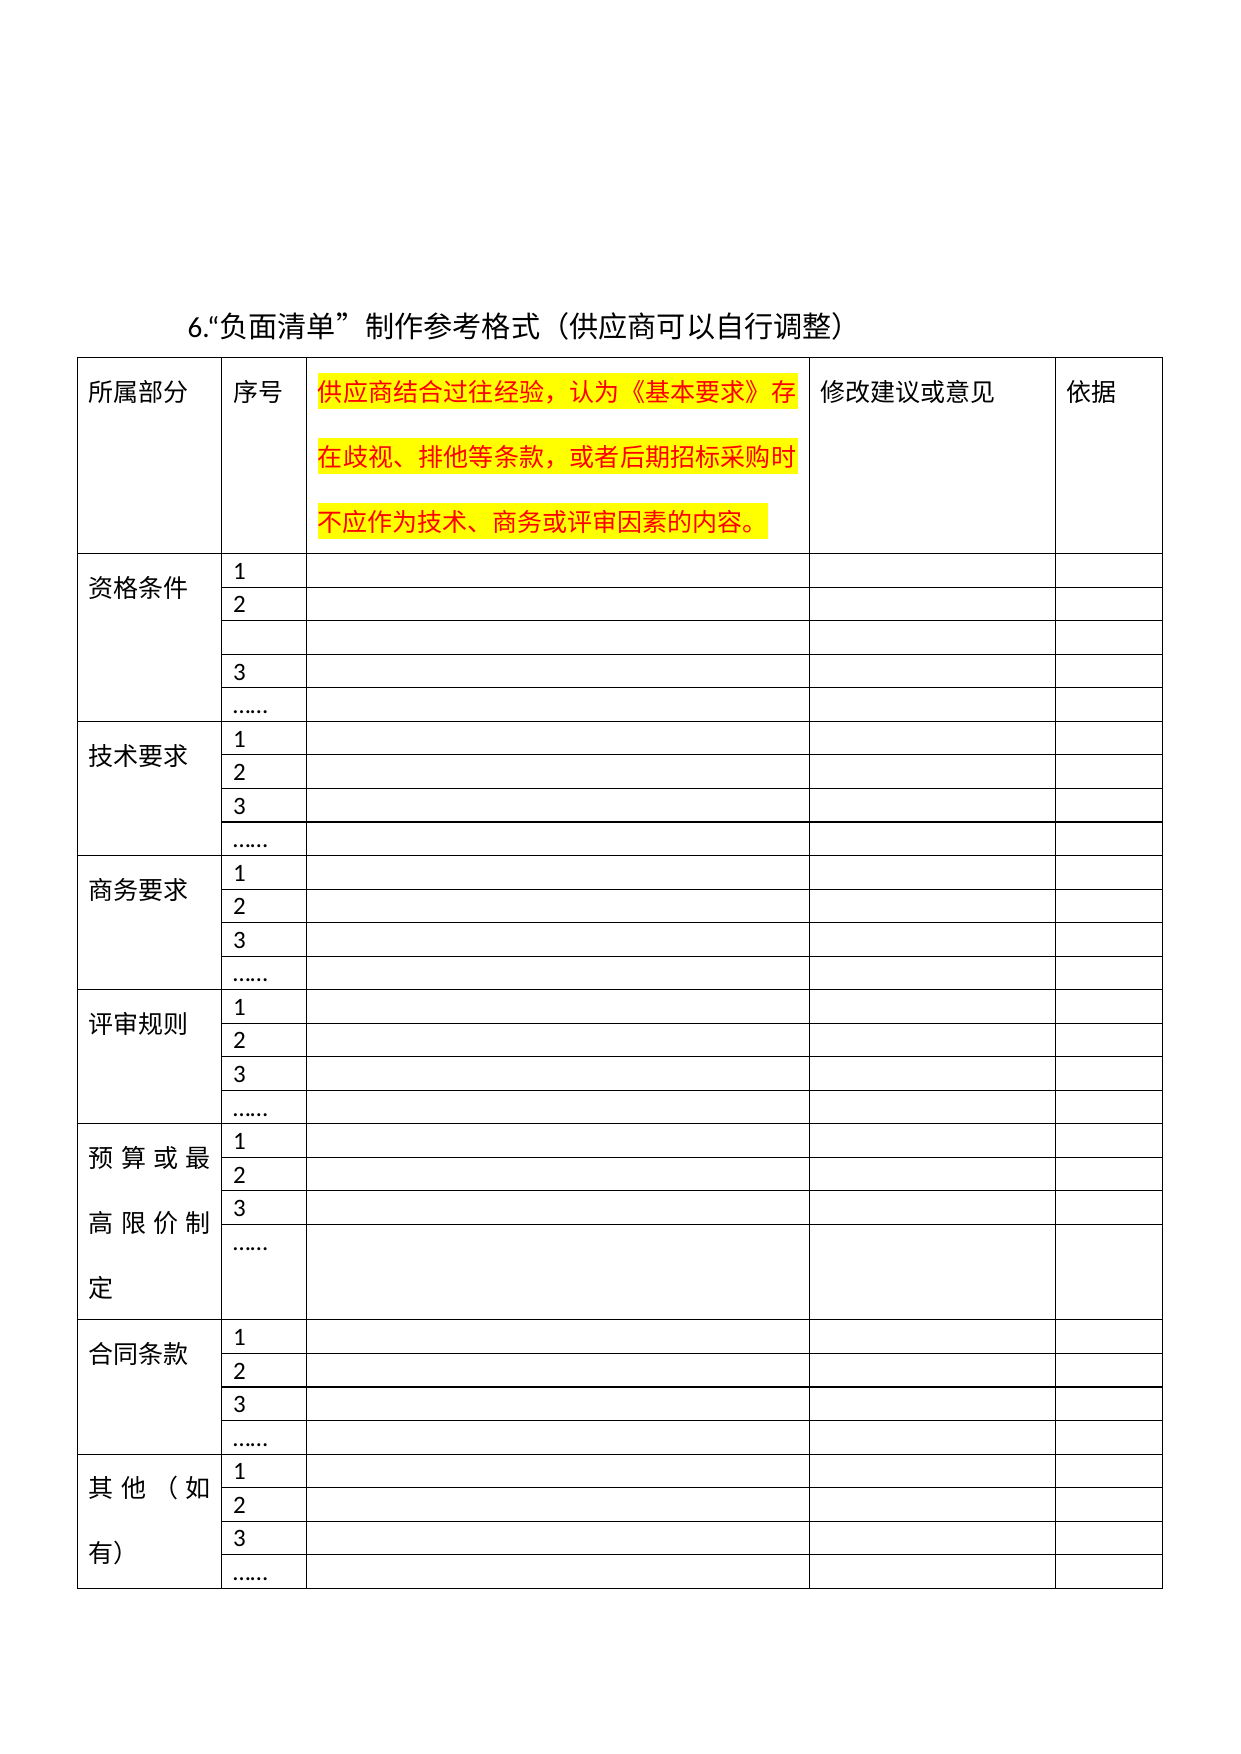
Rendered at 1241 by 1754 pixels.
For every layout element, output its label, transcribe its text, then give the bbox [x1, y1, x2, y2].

table_cell [810, 1522, 1055, 1554]
table_cell [810, 588, 1055, 620]
table_cell [1056, 554, 1162, 587]
table_cell [307, 923, 809, 956]
table_cell …… [222, 1225, 306, 1319]
table_cell [1056, 655, 1162, 687]
table_cell [810, 554, 1055, 587]
table_cell 2 [222, 1158, 306, 1190]
table_cell [307, 1091, 809, 1123]
table_cell [307, 621, 809, 654]
table_cell [810, 823, 1055, 855]
table_cell [810, 1388, 1055, 1420]
table_cell [1056, 1158, 1162, 1190]
table_cell 2 [222, 1488, 306, 1521]
table_cell [307, 1158, 809, 1190]
table_cell …… [222, 1421, 306, 1453]
table_cell [810, 990, 1055, 1023]
table_cell [810, 957, 1055, 989]
table_cell [307, 1320, 809, 1353]
table_cell [810, 755, 1055, 788]
table_cell 1 [222, 1320, 306, 1353]
table_cell [1056, 1421, 1162, 1453]
table_cell [307, 823, 809, 855]
table_cell 预算或最高限价制定 [78, 1124, 221, 1319]
table_cell [810, 890, 1055, 922]
table_cell [1056, 588, 1162, 620]
table_cell [1056, 890, 1162, 922]
table_cell [1056, 688, 1162, 721]
table_cell [307, 1555, 809, 1588]
table_cell 2 [222, 1354, 306, 1386]
table_cell [810, 1488, 1055, 1521]
table_cell 2 [222, 755, 306, 788]
table_cell [1056, 1057, 1162, 1090]
table_cell [810, 1421, 1055, 1453]
table_cell [1056, 990, 1162, 1023]
table_cell …… [222, 823, 306, 855]
table_cell [1056, 755, 1162, 788]
table_cell [307, 1191, 809, 1224]
table_cell [307, 1057, 809, 1090]
table_cell 评审规则 [78, 990, 221, 1123]
table_cell …… [222, 1555, 306, 1588]
table_cell [307, 1388, 809, 1420]
table_cell [307, 755, 809, 788]
table_cell [307, 1455, 809, 1487]
table_cell …… [222, 1091, 306, 1123]
table_cell 3 [222, 1388, 306, 1420]
table_cell [307, 1488, 809, 1521]
table_cell [1056, 1191, 1162, 1224]
table_cell [810, 722, 1055, 754]
table_header 依据 [1056, 358, 1162, 553]
table_cell [307, 1124, 809, 1157]
table_cell [307, 554, 809, 587]
table_cell 1 [222, 554, 306, 587]
table_cell [810, 1191, 1055, 1224]
table_cell [307, 789, 809, 821]
table_cell 2 [222, 588, 306, 620]
table_cell [810, 688, 1055, 721]
table_cell [1056, 1124, 1162, 1157]
table_cell [810, 1124, 1055, 1157]
table_cell [1056, 1455, 1162, 1487]
table_cell [307, 655, 809, 687]
table_cell [307, 1225, 809, 1319]
table_cell [307, 957, 809, 989]
table_cell [1056, 1354, 1162, 1386]
table_cell [222, 621, 306, 654]
table_cell [307, 722, 809, 754]
table_cell [810, 1091, 1055, 1123]
table_cell [1056, 823, 1162, 855]
table_cell [810, 1455, 1055, 1487]
table_cell 合同条款 [78, 1320, 221, 1453]
table_cell [1056, 856, 1162, 888]
table_cell [1056, 1388, 1162, 1420]
table_cell [1056, 1522, 1162, 1554]
table_cell [307, 1354, 809, 1386]
text 6.“负面清单”制作参考格式（供应商可以自行调整） [187, 292, 1053, 357]
table_cell 3 [222, 1057, 306, 1090]
table_cell [307, 890, 809, 922]
table_cell 3 [222, 655, 306, 687]
table_cell [307, 990, 809, 1023]
table_cell 3 [222, 1522, 306, 1554]
table_cell [1056, 621, 1162, 654]
table_cell 1 [222, 722, 306, 754]
table_cell [810, 655, 1055, 687]
table_cell [1056, 1555, 1162, 1588]
table_cell 1 [222, 1124, 306, 1157]
table_cell …… [222, 957, 306, 989]
table_cell [1056, 1091, 1162, 1123]
table_cell [1056, 1488, 1162, 1521]
table_cell 1 [222, 856, 306, 888]
table_cell [307, 688, 809, 721]
table_cell 1 [222, 990, 306, 1023]
table_cell …… [222, 688, 306, 721]
table_cell 商务要求 [78, 856, 221, 989]
table_cell 2 [222, 890, 306, 922]
table_cell [1056, 722, 1162, 754]
table_cell [1056, 789, 1162, 821]
table_cell [810, 621, 1055, 654]
table_cell [1056, 1320, 1162, 1353]
table_cell [810, 789, 1055, 821]
table_cell [307, 588, 809, 620]
table_cell 1 [222, 1455, 306, 1487]
table_cell [307, 1522, 809, 1554]
table_cell 技术要求 [78, 722, 221, 855]
table_cell [810, 923, 1055, 956]
table_cell 3 [222, 923, 306, 956]
table_header 供应商结合过往经验，认为《基本要求》存在歧视、排他等条款，或者后期招标采购时不应作为技术、商务或评审因素的内容。 [307, 358, 809, 553]
table_cell [307, 1024, 809, 1056]
table_cell 3 [222, 789, 306, 821]
table_cell [810, 1057, 1055, 1090]
table_cell [1056, 1024, 1162, 1056]
table_header 序号 [222, 358, 306, 553]
table_header 所属部分 [78, 358, 221, 553]
table_cell [810, 856, 1055, 888]
table_cell 资格条件 [78, 554, 221, 721]
table_header 修改建议或意见 [810, 358, 1055, 553]
table_cell [810, 1024, 1055, 1056]
table_cell [810, 1555, 1055, 1588]
table_cell 其他（如有） [78, 1455, 221, 1588]
table_cell [810, 1354, 1055, 1386]
table_cell [307, 1421, 809, 1453]
table_cell [1056, 923, 1162, 956]
table_cell [307, 856, 809, 888]
table_cell [810, 1320, 1055, 1353]
table_cell 3 [222, 1191, 306, 1224]
table_cell [1056, 1225, 1162, 1319]
table_cell [1056, 957, 1162, 989]
table_cell [810, 1225, 1055, 1319]
table_cell 2 [222, 1024, 306, 1056]
table_cell [810, 1158, 1055, 1190]
